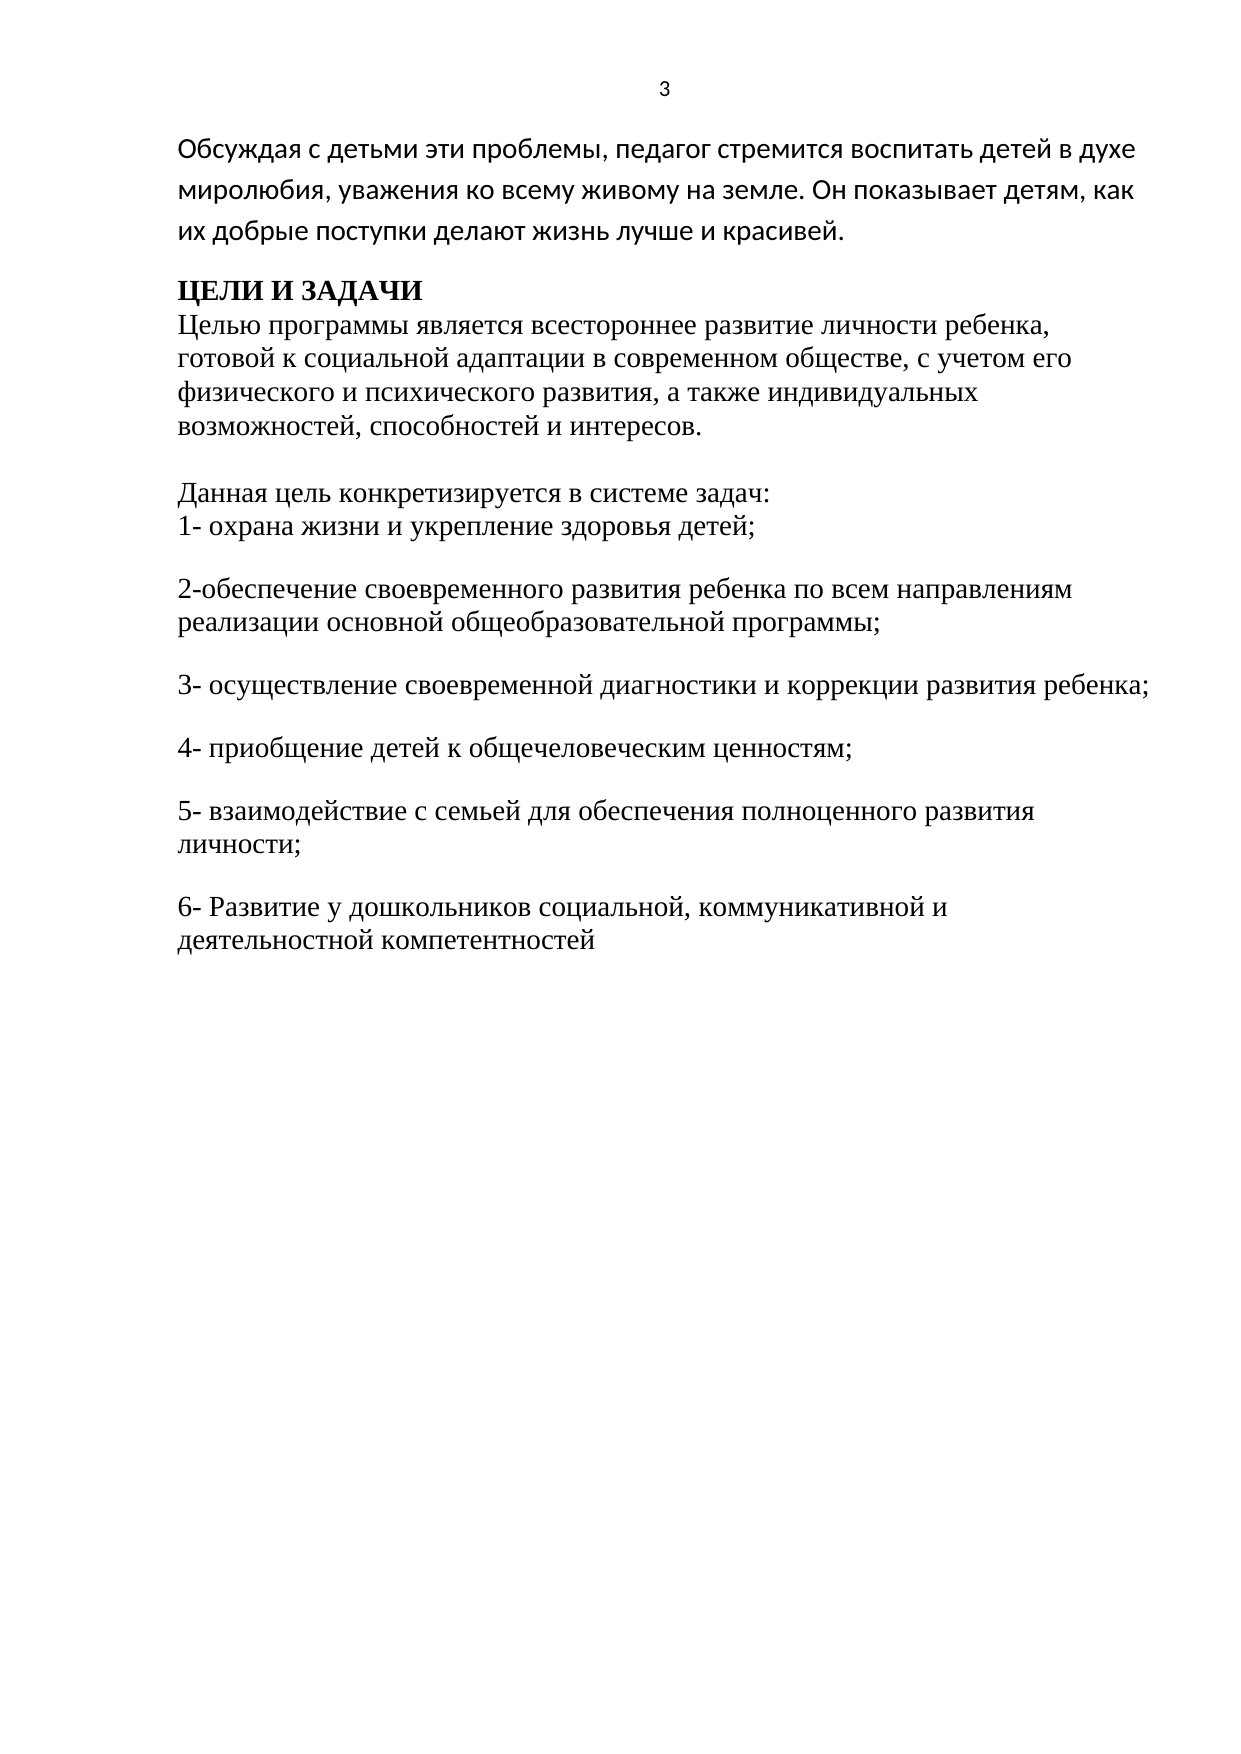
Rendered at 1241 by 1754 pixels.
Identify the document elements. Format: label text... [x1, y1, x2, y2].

text 3- осуществление своевременной диагностики и коррекции развития ребенка; [177, 667, 1152, 701]
text 5- взаимодействие с семьей для обеспечения полноценного развития личности; [177, 793, 1152, 860]
text 2-обеспечение своевременного развития ребенка по всем направлениям реализации основной общеобразовательной программы; [177, 571, 1152, 638]
text ЦЕЛИ И ЗАДАЧИ Целью программы является всестороннее развитие личности ребенка, готовой к социальной адаптации в современном обществе, с учетом его физического и психического развития, а также индивидуальных возможностей, способностей и интересов. Данная цель конкретизируется в системе задач: 1- охрана жизни и укрепление здоровья детей; [177, 273, 1152, 542]
text Обсуждая с детьми эти проблемы, педагог стремится воспитать детей в духе миролюбия, уважения ко всему живому на земле. Он показывает детям, как их добрые поступки делают жизнь лучше и красивей. [177, 130, 1152, 247]
text 6- Развитие у дошкольников социальной, коммуникативной и деятельностной компетентностей [177, 889, 1152, 984]
text 4- приобщение детей к общечеловеческим ценностям; [177, 730, 1152, 763]
